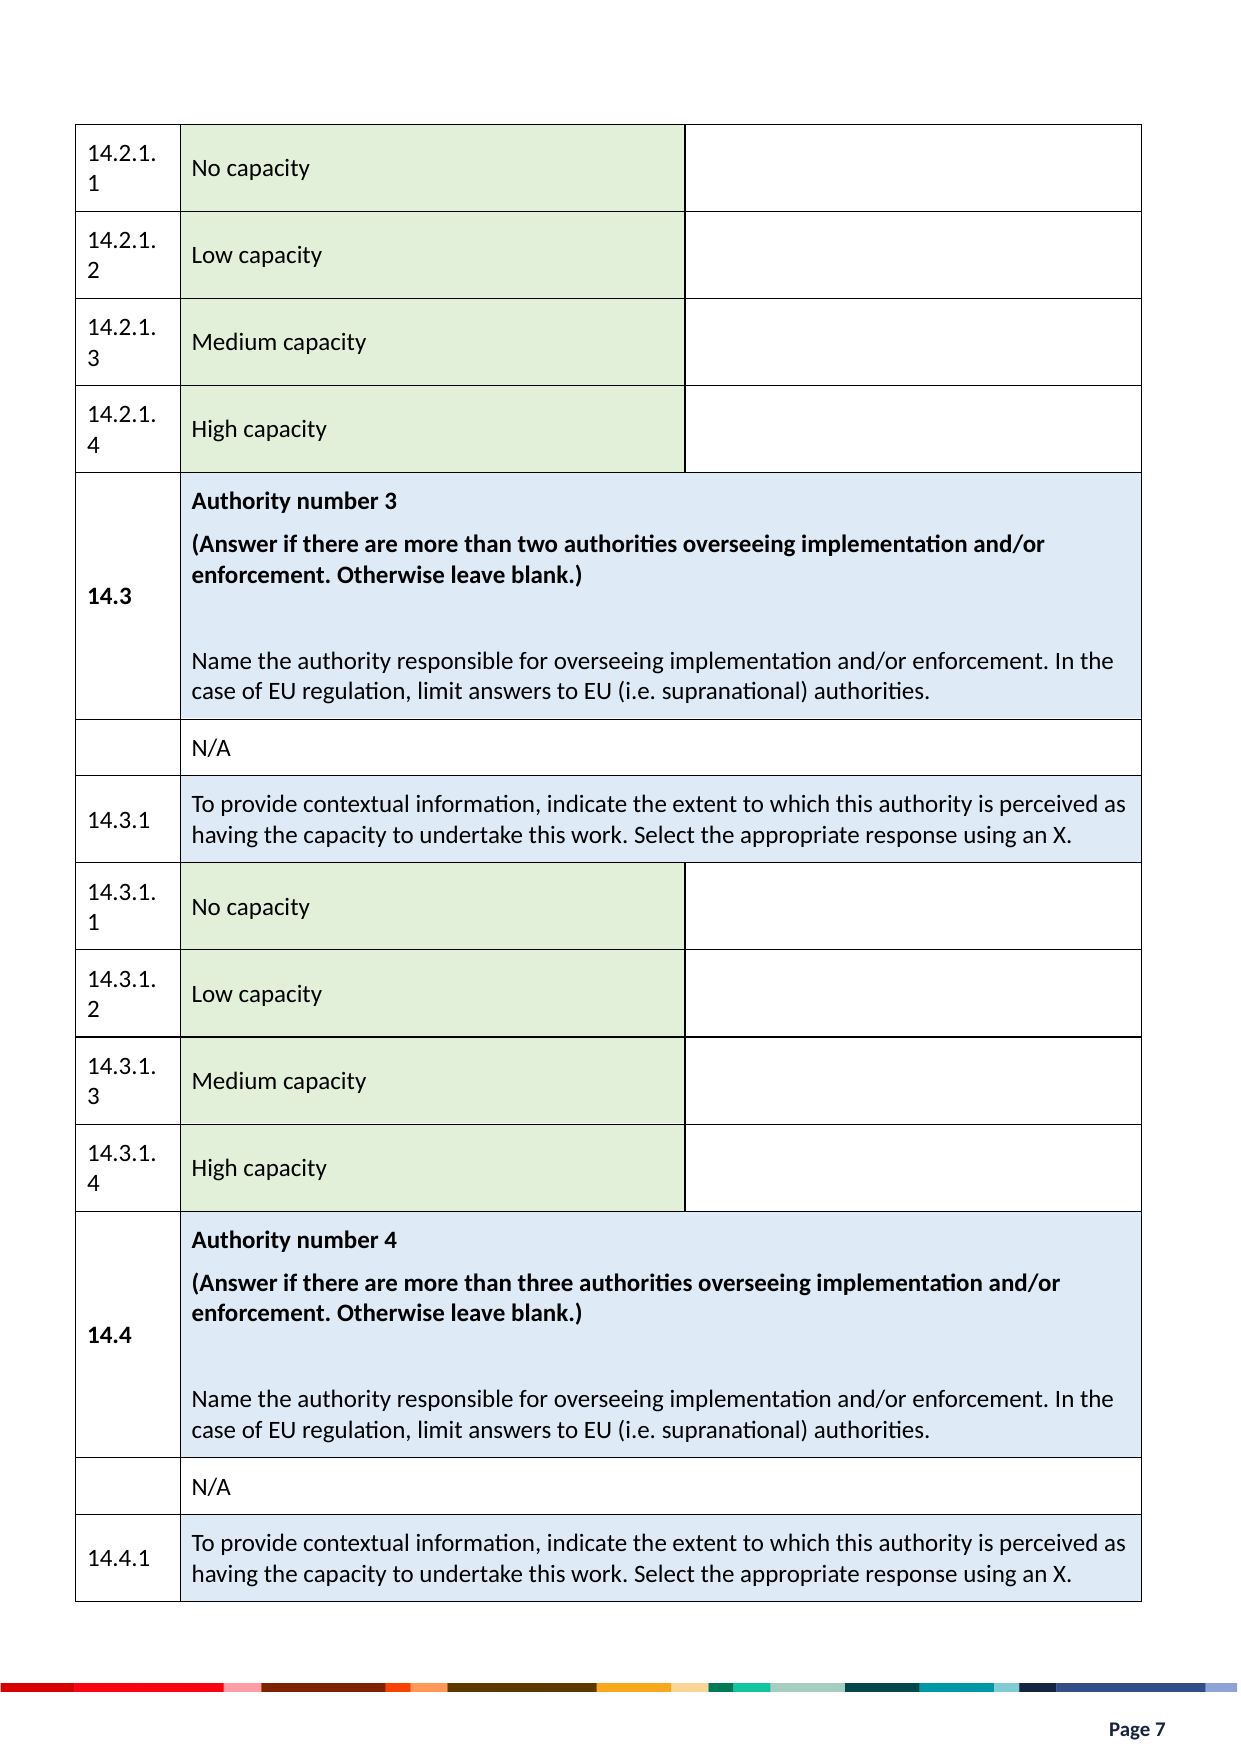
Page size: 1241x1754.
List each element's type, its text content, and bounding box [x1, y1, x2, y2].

table_cell [686, 950, 1141, 1036]
table_cell N/A [181, 1458, 1141, 1514]
table_cell Authority number 3 (Answer if there are more than two authorities overseeing implementation and/or enforcement. Otherwise leave blank.) Name the authority responsible for overseeing implementation and/or enforcement. In the case of EU regulation, limit answers to EU (i.e. supranational) authorities. [181, 473, 1141, 718]
table_cell [686, 212, 1141, 298]
table_cell 14.2.1.1 [76, 125, 180, 211]
table_cell No capacity [181, 125, 684, 211]
table_cell Authority number 4 (Answer if there are more than three authorities overseeing implementation and/or enforcement. Otherwise leave blank.) Name the authority responsible for overseeing implementation and/or enforcement. In the case of EU regulation, limit answers to EU (i.e. supranational) authorities. [181, 1212, 1141, 1457]
table_cell Low capacity [181, 950, 684, 1036]
table_cell [686, 863, 1141, 949]
table_cell To provide contextual information, indicate the extent to which this authority is perceived as having the capacity to undertake this work. Select the appropriate response using an X. [181, 776, 1141, 862]
table_cell High capacity [181, 1125, 684, 1211]
table_cell [686, 386, 1141, 472]
picture [0, 1683, 1236, 1692]
table_cell [686, 1038, 1141, 1123]
table_cell [76, 1458, 180, 1514]
table_cell 14.4.1 [76, 1515, 180, 1601]
table_cell [76, 720, 180, 775]
table_cell 14.3.1.3 [76, 1038, 180, 1123]
table_cell 14.3.1.1 [76, 863, 180, 949]
table_cell [686, 125, 1141, 211]
table_cell 14.2.1.3 [76, 299, 180, 385]
table_cell [686, 299, 1141, 385]
table_cell 14.3 [76, 473, 180, 718]
table_cell 14.2.1.4 [76, 386, 180, 472]
table_cell 14.2.1.2 [76, 212, 180, 298]
table_cell Medium capacity [181, 1038, 684, 1123]
table_cell 14.3.1 [76, 776, 180, 862]
table_cell Medium capacity [181, 299, 684, 385]
table_cell High capacity [181, 386, 684, 472]
table_cell To provide contextual information, indicate the extent to which this authority is perceived as having the capacity to undertake this work. Select the appropriate response using an X. [181, 1515, 1141, 1601]
table_cell 14.4 [76, 1212, 180, 1457]
table_cell No capacity [181, 863, 684, 949]
table_cell 14.3.1.4 [76, 1125, 180, 1211]
table_cell Low capacity [181, 212, 684, 298]
table_cell 14.3.1.2 [76, 950, 180, 1036]
table_cell N/A [181, 720, 1141, 775]
table_cell [686, 1125, 1141, 1211]
